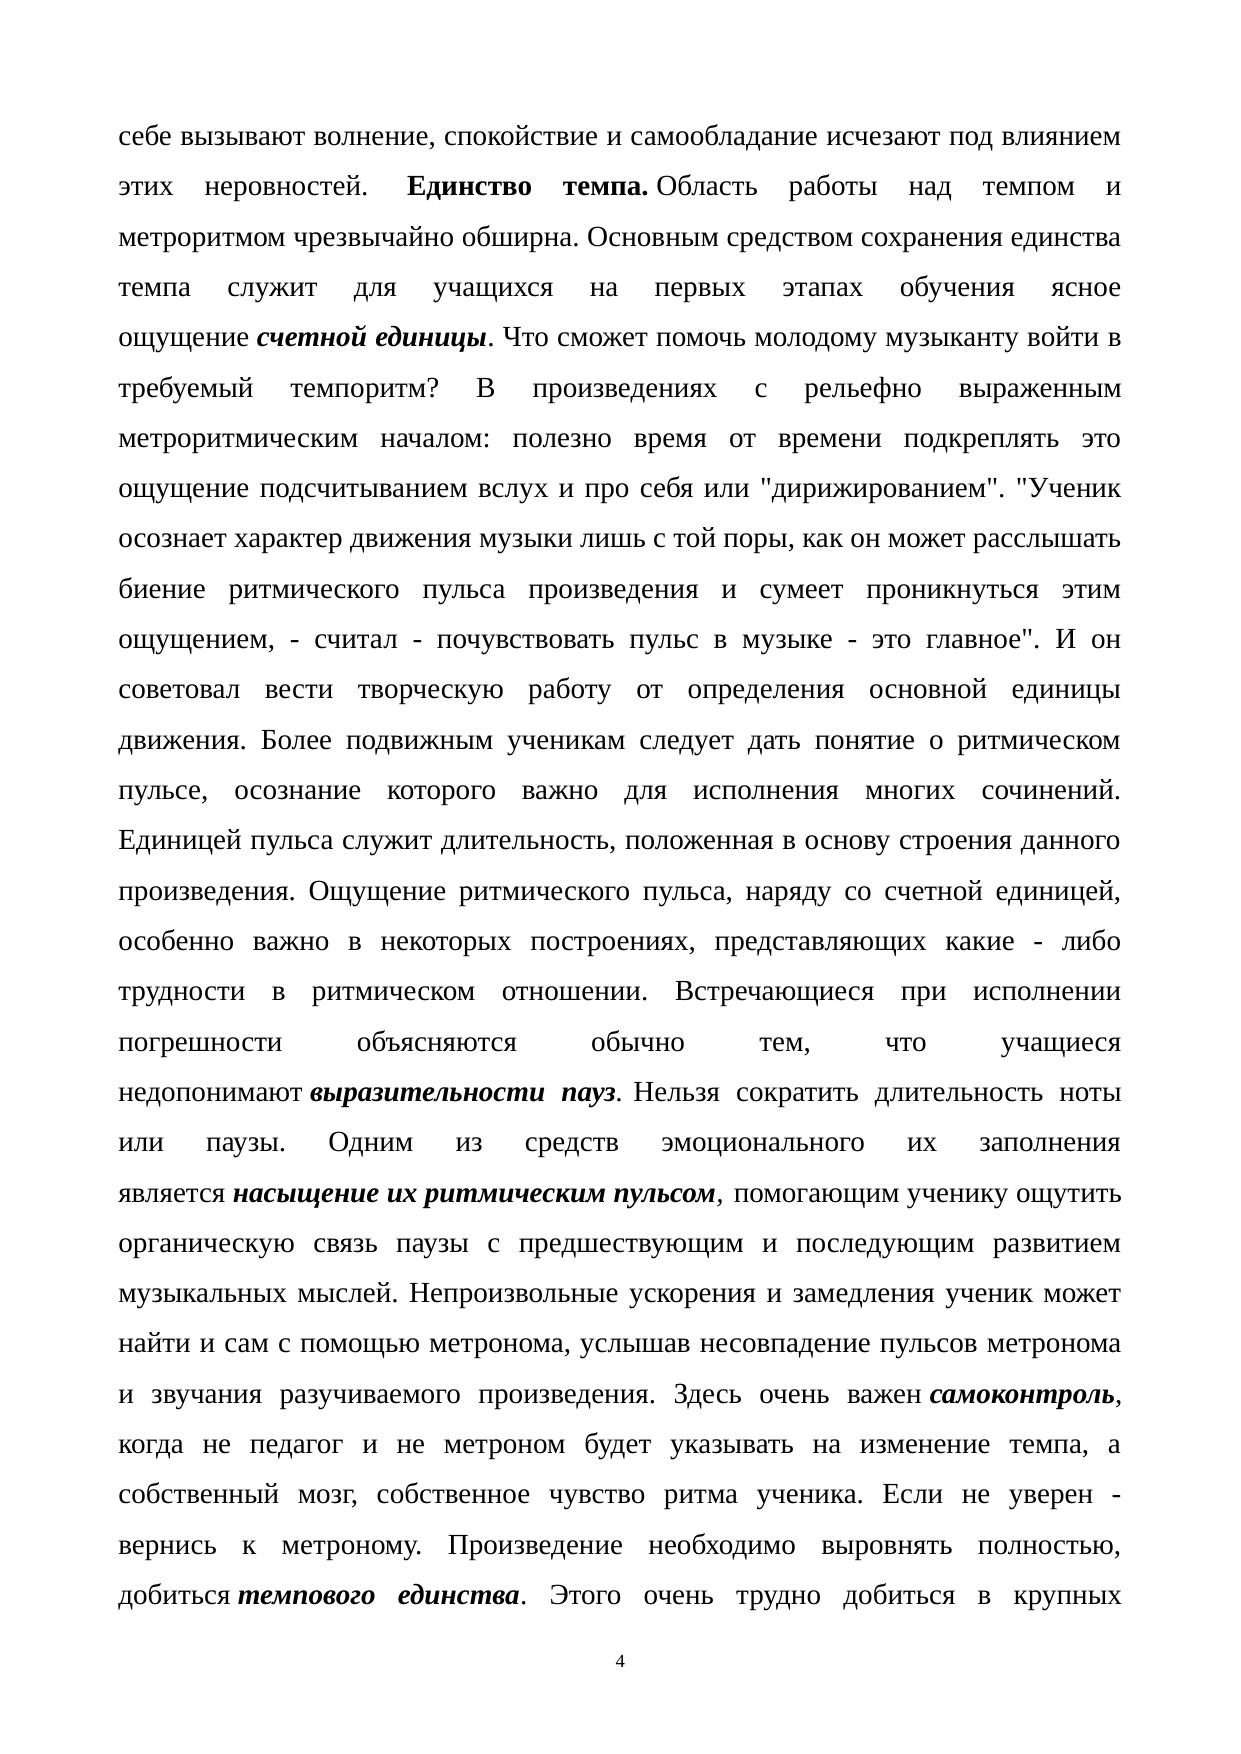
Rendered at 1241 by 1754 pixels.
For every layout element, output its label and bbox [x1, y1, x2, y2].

text [118, 118, 1122, 1611]
